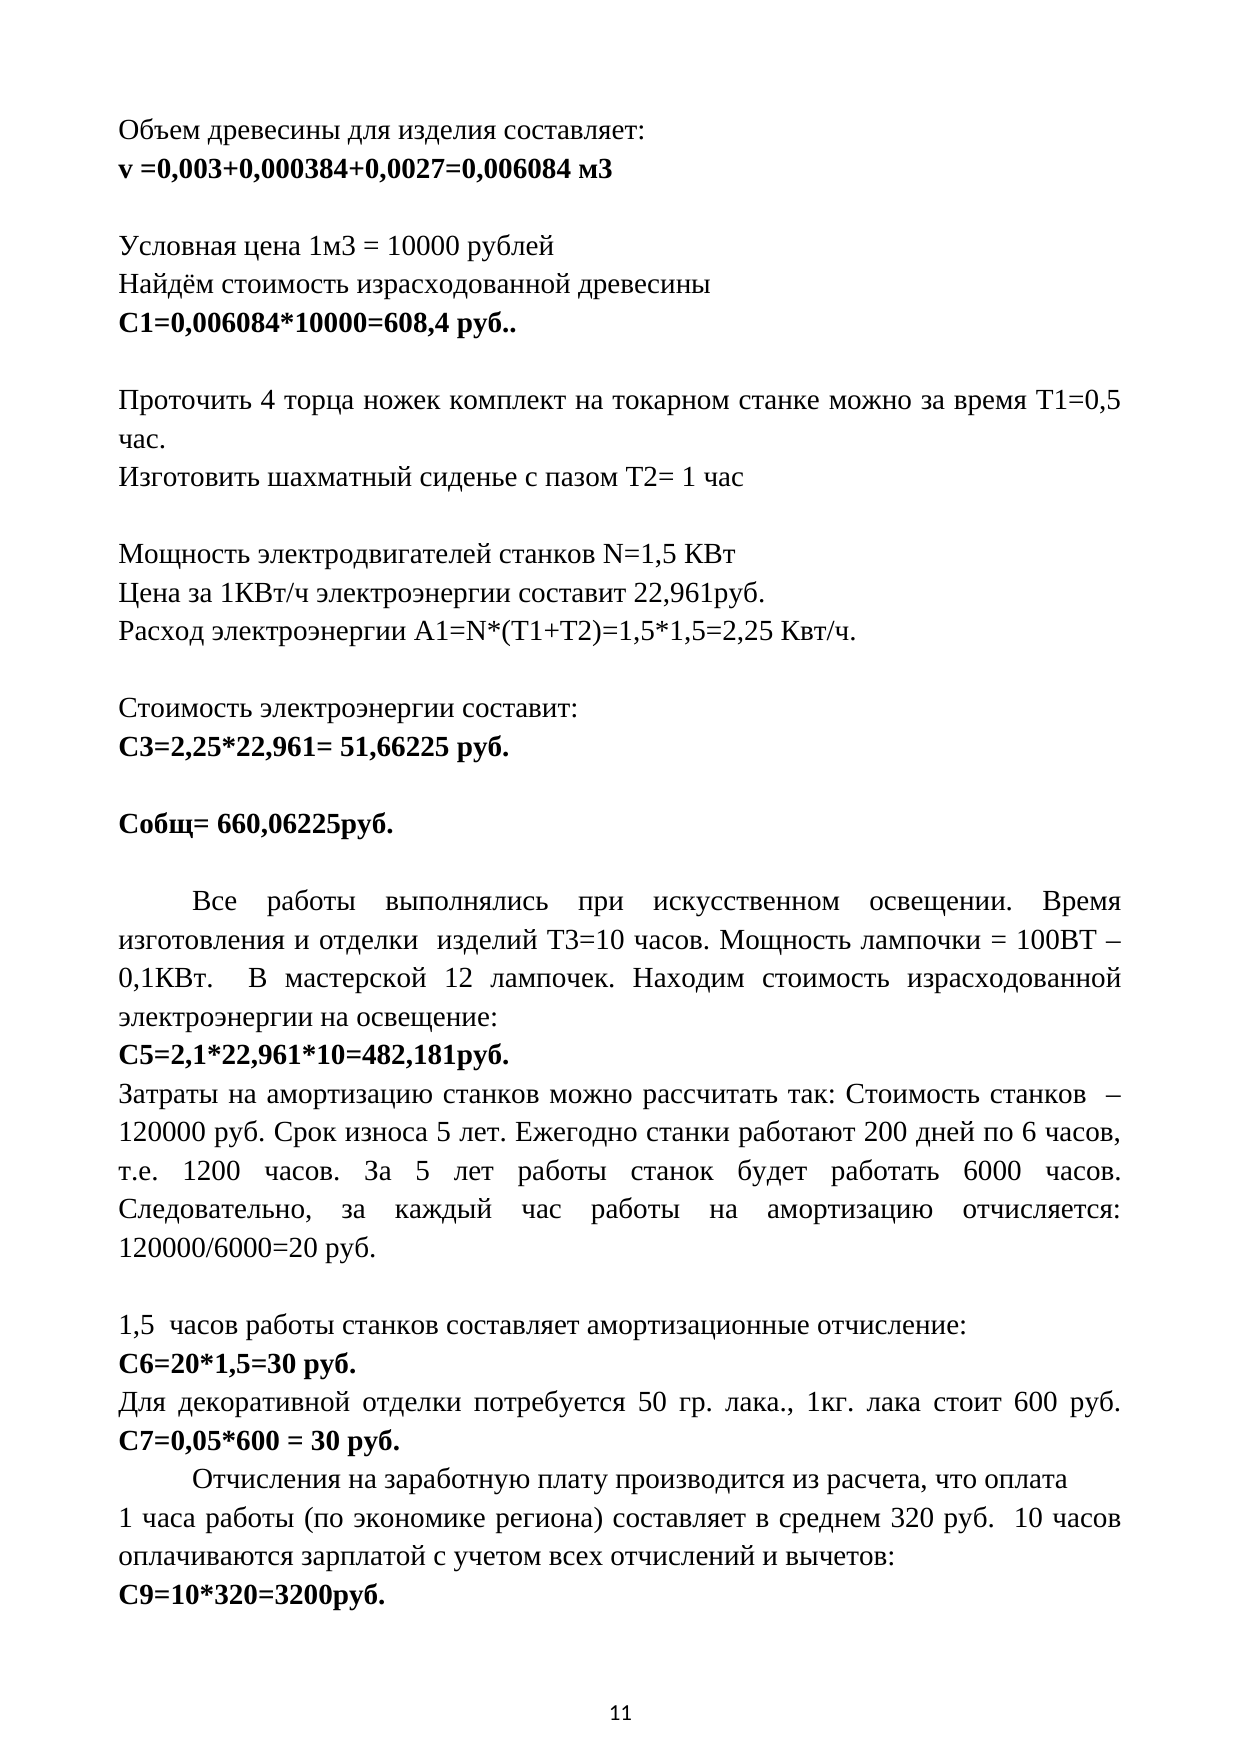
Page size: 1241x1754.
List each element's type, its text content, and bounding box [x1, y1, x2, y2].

text 1 часа работы (по экономике региона) составляет в среднем 320 руб. 10 часов оплачиваются зарплатой с учетом всех отчислений и вычетов: [118, 1500, 1122, 1572]
text Расход электроэнергии А1=N*(Т1+Т2)=1,5*1,5=2,25 Квт/ч. [118, 613, 1122, 647]
text Объем древесины для изделия составляет: [118, 112, 1122, 146]
text Условная цена 1м3 = 10000 рублей [118, 228, 1122, 262]
text Найдём стоимость израсходованной древесины [118, 267, 1122, 300]
text Цена за 1КВт/ч электроэнергии составит 22,961руб. [118, 575, 1122, 608]
text 1,5 часов работы станков составляет амортизационные отчисление: [118, 1307, 1122, 1341]
text С5=2,1*22,961*10=482,181руб. [118, 1037, 1122, 1071]
text Изготовить шахматный сиденье с пазом Т2= 1 час [118, 459, 1122, 493]
text С6=20*1,5=30 руб. [118, 1346, 1122, 1379]
text Проточить 4 торца ножек комплект на токарном станке можно за время Т1=0,5 час. [118, 382, 1122, 454]
text С9=10*320=3200руб. [118, 1577, 1122, 1611]
text С1=0,006084*10000=608,4 руб.. [118, 305, 1122, 339]
text Мощность электродвигателей станков N=1,5 КВт [118, 536, 1122, 570]
text Для декоративной отделки потребуется 50 гр. лака., 1кг. лака стоит 600 руб. С7=0,05*600 = 30 руб. [118, 1384, 1122, 1456]
text Стоимость электроэнергии составит: [118, 691, 1122, 724]
text Все работы выполнялись при искусственном освещении. Время изготовления и отделки изделий Т3=10 часов. Мощность лампочки = 100ВТ – 0,1КВт. В мастерской 12 лампочек. Находим стоимость израсходованной электроэнергии на освещение: [118, 883, 1122, 1032]
text Собщ= 660,06225руб. [118, 806, 1122, 840]
text С3=2,25*22,961= 51,66225 руб. [118, 729, 1122, 763]
text Затраты на амортизацию станков можно рассчитать так: Стоимость станков – 120000 руб. Срок износа 5 лет. Ежегодно станки работают 200 дней по 6 часов, т.е. 1200 часов. За 5 лет работы станок будет работать 6000 часов. Следовательно, за каждый час работы на амортизацию отчисляется: 120000/6000=20 руб. [118, 1076, 1122, 1264]
text v =0,003+0,000384+0,0027=0,006084 м3 [118, 151, 1122, 184]
text Отчисления на заработную плату производится из расчета, что оплата [118, 1461, 1122, 1495]
